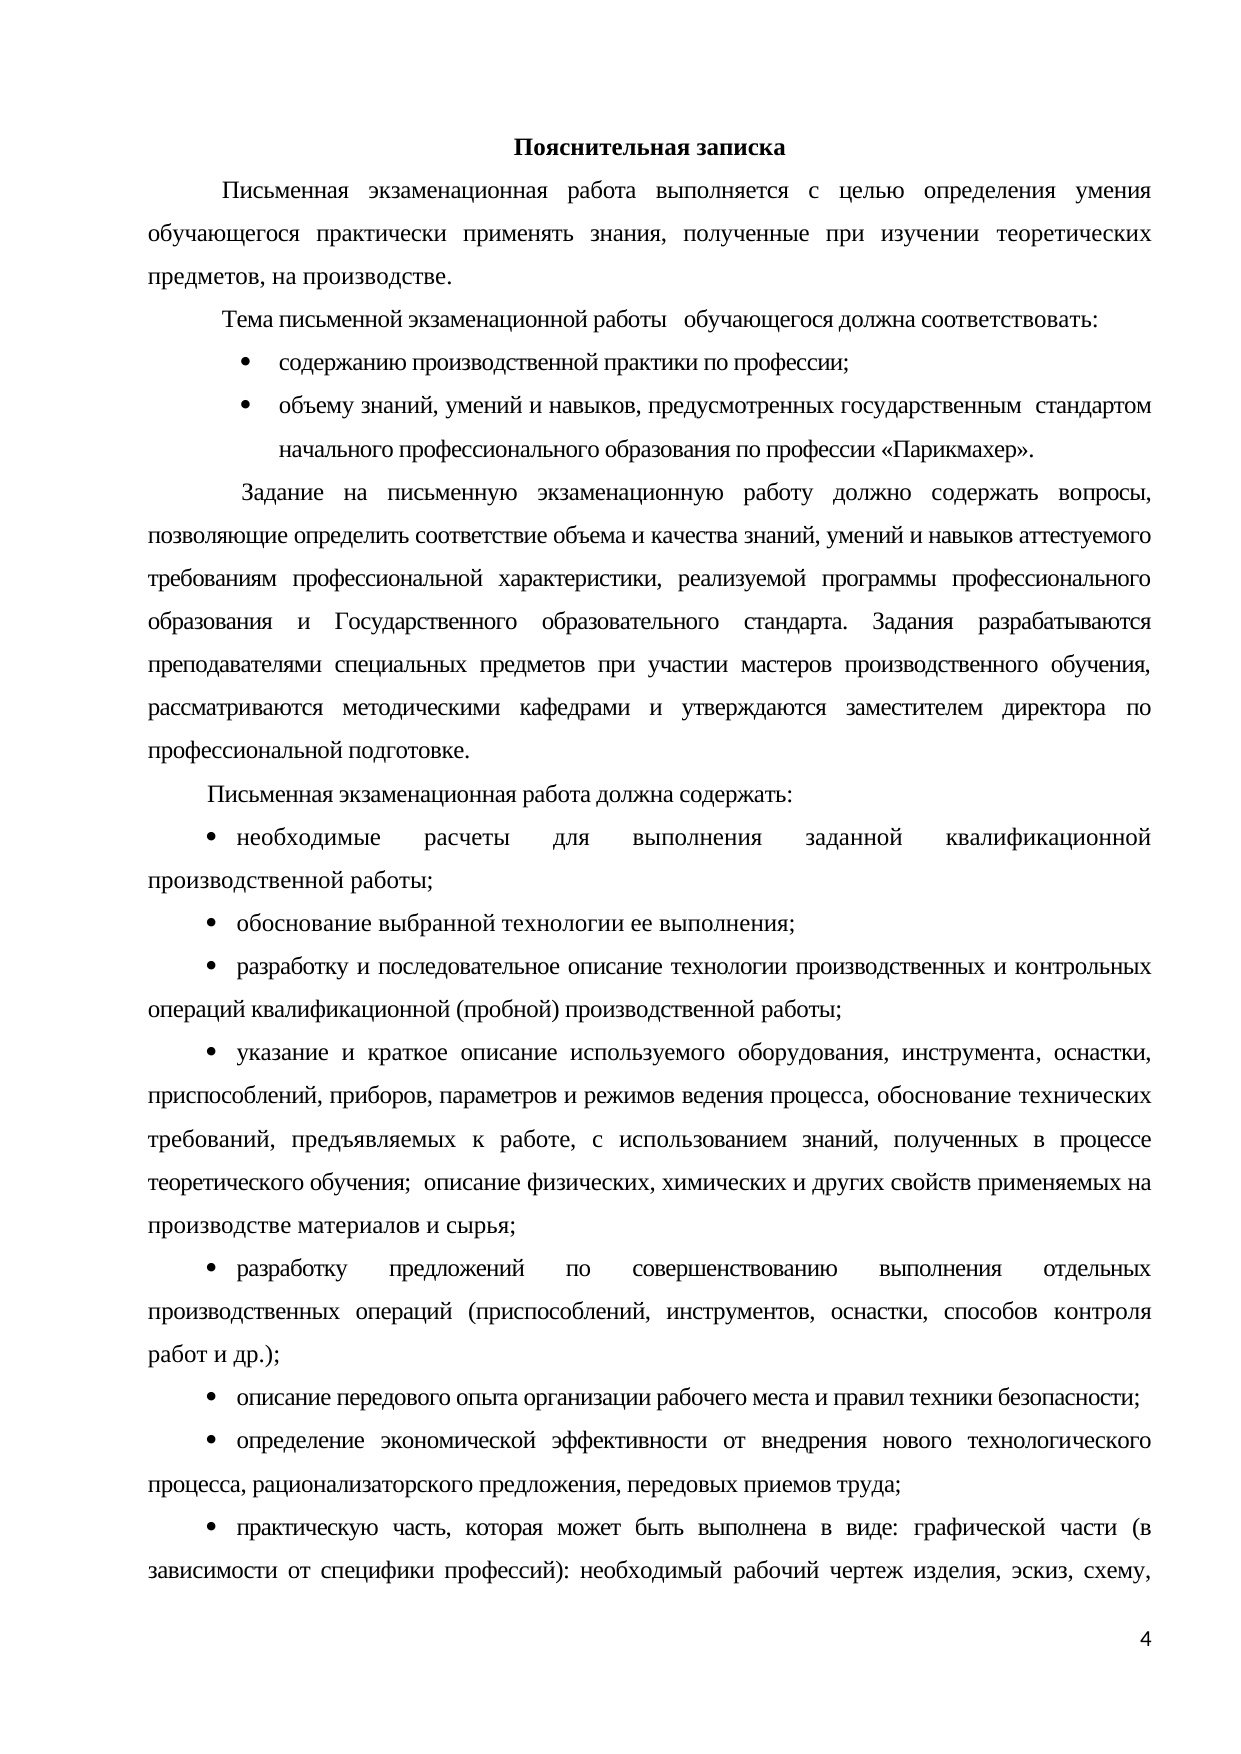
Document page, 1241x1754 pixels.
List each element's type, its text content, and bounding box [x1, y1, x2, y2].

list необходимые расчеты для выполнения заданной квалификационной производственной работы; [148, 822, 1152, 894]
list объему знаний, умений и навыков, предусмотренных государственным стандартом начального профессионального образования по профессии «Парикмахер». [241, 391, 1152, 462]
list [148, 1512, 1152, 1584]
list разработку и последовательное описание технологии производственных и контрольных операций квалификационной (пробной) производственной paботы; [148, 951, 1152, 1023]
list указание и краткое описание используемого оборудования, инструмента, оснастки, приспособлений, приборов, параметров и режимов ведения процесса, обоснование технических требований, предъявляемых к работе, с использованием знаний, полученных в процессе теоретического обучения; описание физических, химических и других свойств применяемых на производстве материалов и сырья; [148, 1037, 1152, 1239]
list обоснование выбранной технологии ее выполнения; [148, 908, 1152, 937]
text Тема письменной экзаменационной работы обучающегося должна соответствовать: [148, 304, 1152, 333]
subtitle Пояснительная записка [148, 132, 1152, 161]
text Задание на письменную экзаменационную работу должно содержать вопросы, позволяющие определить соответствие объема и качества знаний, умений и навыков аттестуемого требованиям профессиональной характеристики, реализуемой программы профессионального образования и Государственного образовательного стандарта. Задания разрабатываются преподавателями специальных предметов при участии мастеров производственного обучения, рассматриваются методическими кафедрами и утверждаются заместителем директора по профессиональной подготовке. [148, 477, 1152, 764]
list описание передового опыта организации рабочего места и правил техники безопасности; [148, 1382, 1152, 1411]
list содержанию производственной практики по профессии; [241, 347, 1152, 376]
list определение экономической эффективности от внедрения нового технологического процесса, рационализаторского предложения, передовых приемов труда; [148, 1426, 1152, 1497]
list разработку предложений по совершенствованию выполнения отдельных производственных операций (приспособлений, инструментов, оснастки, способов контроля работ и др.); [148, 1253, 1152, 1368]
text Письменная экзаменационная работа должна содержать: [148, 779, 1152, 807]
text Письменная экзаменационная работа выполняется с целью определения умения обучающегося практически применять знания, полученные при изучении теоретических предметов, на производстве. [148, 175, 1152, 290]
